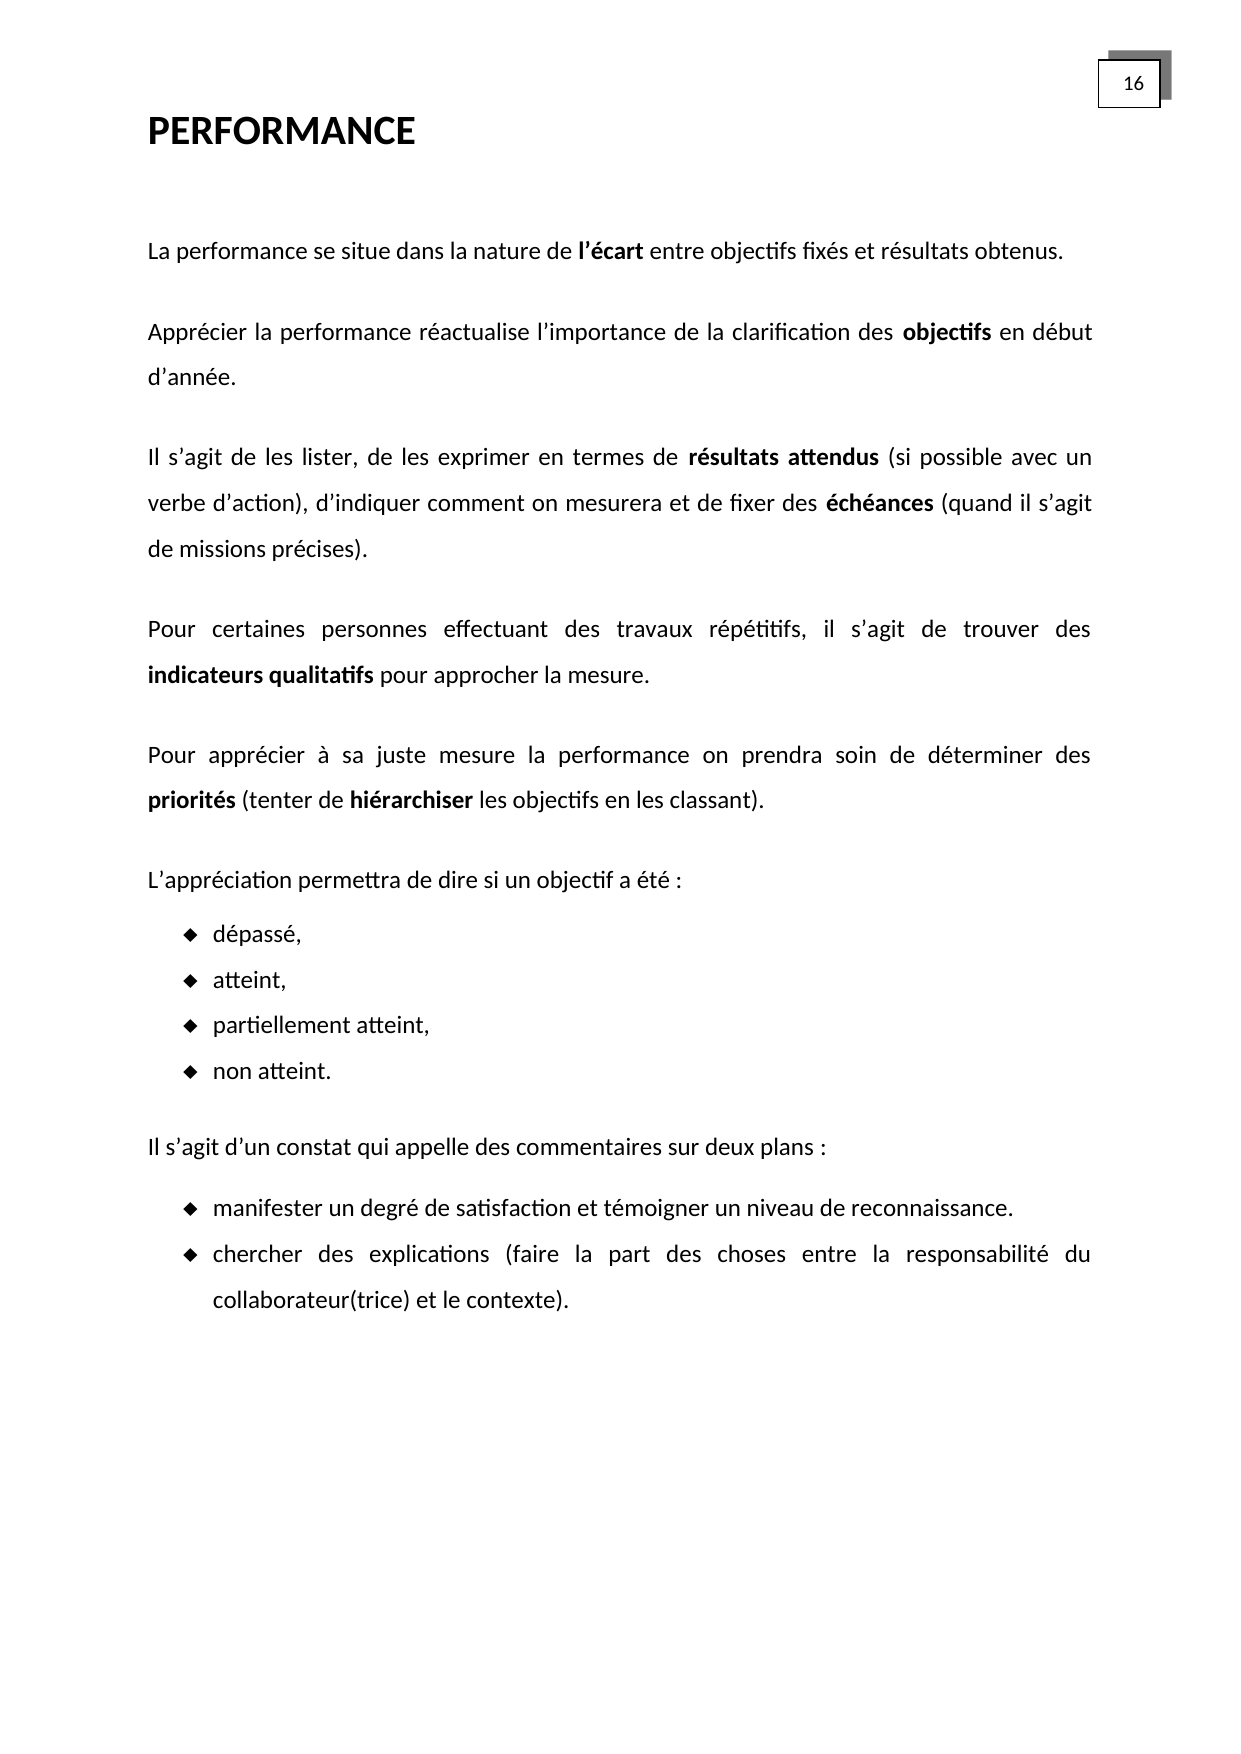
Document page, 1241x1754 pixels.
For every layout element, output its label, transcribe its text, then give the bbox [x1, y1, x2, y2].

list chercher des explications (faire la part des choses entre la responsabilité du collaborateur(trice) et le contexte). [183, 1238, 1092, 1314]
text Il s’agit de les lister, de les exprimer en termes de résultats attendus (si possible avec un verbe d’action), d’indiquer comment on mesurera et de fixer des échéances (quand il s’agit de missions précises). [148, 441, 1092, 563]
list partiellement atteint, [183, 1009, 1092, 1040]
text Pour apprécier à sa juste mesure la performance on prendra soin de déterminer des priorités (tenter de hiérarchiser les objectifs en les classant). [148, 739, 1092, 815]
list atteint, [183, 964, 1092, 994]
text Pour certaines personnes effectuant des travaux répétitifs, il s’agit de trouver des indicateurs qualitatifs pour approcher la mesure. [148, 613, 1092, 689]
list manifester un degré de satisfaction et témoigner un niveau de reconnaissance. [183, 1192, 1092, 1223]
text PERFORMANCE [148, 104, 1092, 154]
text Il s’agit d’un constat qui appelle des commentaires sur deux plans : [148, 1131, 1092, 1162]
text L’appréciation permettra de dire si un objectif a été : [148, 865, 1092, 895]
text Apprécier la performance réactualise l’importance de la clarification des objectifs en début d’année. [148, 316, 1092, 392]
list dépassé, [183, 918, 1092, 949]
text La performance se situe dans la nature de l’écart entre objectifs fixés et résultats obtenus. [148, 236, 1092, 266]
list non atteint. [183, 1055, 1092, 1086]
